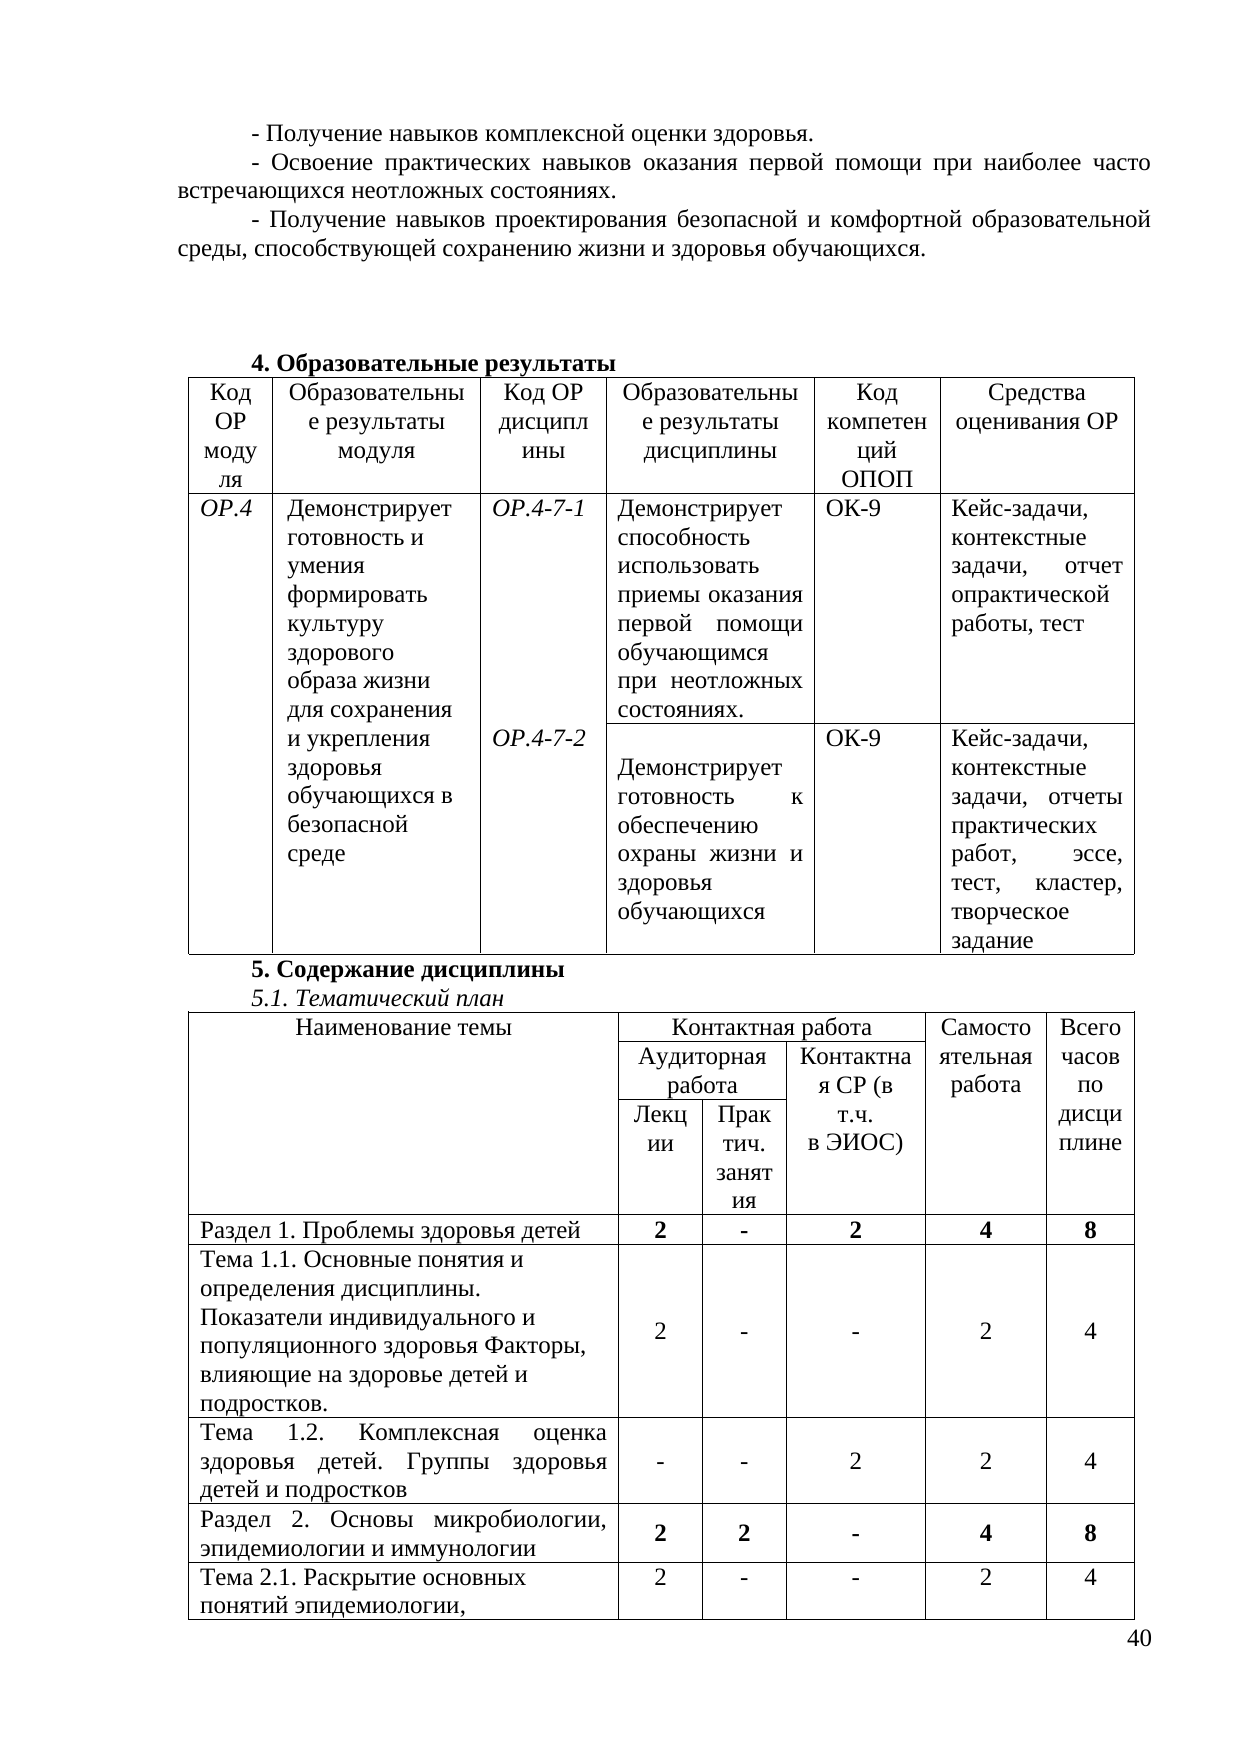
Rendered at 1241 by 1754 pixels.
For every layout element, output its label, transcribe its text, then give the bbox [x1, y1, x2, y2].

table_header Код ОР модуля [189, 378, 272, 492]
table_cell 2 [619, 1563, 702, 1619]
table_header Образовательные результаты модуля [273, 378, 480, 492]
table_cell Аудиторная работа [619, 1042, 786, 1099]
table_header Код компетенций ОПОП [815, 378, 940, 492]
table_header Код ОР дисциплины [481, 378, 606, 492]
table_header Средства оценивания ОР [941, 378, 1134, 492]
table_header Наименование темы [189, 1013, 618, 1214]
table_cell ОР.4 [189, 494, 272, 953]
table_cell Демонстрирует способность использовать приемы оказания первой помощи обучающимся при неотложных состояниях. [607, 494, 814, 723]
table_cell ОР.4-7-1 [481, 494, 606, 723]
table_header Контактная работа [619, 1013, 925, 1041]
table_cell 2 [703, 1504, 786, 1561]
text 5. Содержание дисциплины [177, 954, 1152, 983]
table_cell - [787, 1245, 925, 1417]
table_cell Раздел 1. Проблемы здоровья детей [189, 1215, 618, 1243]
table_cell 2 [926, 1418, 1046, 1503]
table_cell 2 [787, 1215, 925, 1243]
table_cell - [787, 1504, 925, 1561]
table_header Самостоятельная работа [926, 1013, 1046, 1214]
table_cell 4 [1047, 1245, 1134, 1417]
table_cell 8 [1047, 1504, 1134, 1561]
table_cell Контактная СР (в т.ч. в ЭИОС) [787, 1042, 925, 1214]
table_cell 4 [1047, 1563, 1134, 1619]
table_cell ОР.4-7-2 [481, 723, 606, 953]
table_cell - [787, 1563, 925, 1619]
text - Получение навыков проектирования безопасной и комфортной образовательной среды, способствующей сохранению жизни и здоровья обучающихся. [177, 204, 1152, 262]
table_cell 2 [787, 1418, 925, 1503]
table_cell 4 [926, 1215, 1046, 1243]
table_cell 2 [619, 1245, 702, 1417]
table_cell 8 [1047, 1215, 1134, 1243]
text - Получение навыков комплексной оценки здоровья. [177, 118, 1152, 147]
table_cell - [703, 1563, 786, 1619]
text 5.1. Тематический план [177, 983, 1152, 1011]
table_cell Практич. занятия [703, 1100, 786, 1214]
table_cell 2 [619, 1215, 702, 1243]
text 4. Образовательные результаты [177, 348, 1152, 377]
table_header Образовательные результаты дисциплины [607, 378, 814, 492]
table_cell Кейс-задачи, контекстные задачи, отчет опрактической работы, тест [941, 494, 1134, 723]
table_cell - [703, 1418, 786, 1503]
table_cell - [703, 1245, 786, 1417]
table_cell 4 [926, 1504, 1046, 1561]
table_cell Демонстрирует готовность и умения формировать культуру здорового образа жизни для сохранения и укрепления здоровья обучающихся в безопасной среде [273, 494, 480, 953]
table_cell - [703, 1215, 786, 1243]
table_cell Кейс-задачи, контекстные задачи, отчеты практических работ, эссе, тест, кластер, творческое задание [941, 724, 1134, 953]
table_cell Тема 1.1. Основные понятия и определения дисциплины. Показатели индивидуального и популяционного здоровья Факторы, влияющие на здоровье детей и подростков. [189, 1245, 618, 1417]
table_cell Раздел 2. Основы микробиологии, эпидемиологии и иммунологии [189, 1504, 618, 1561]
table_header Всего часов по дисциплине [1047, 1013, 1134, 1214]
table_cell 2 [926, 1245, 1046, 1417]
table_cell ОК-9 [815, 494, 940, 723]
text - Освоение практических навыков оказания первой помощи при наиболее часто встречающихся неотложных состояниях. [177, 147, 1152, 204]
table_cell - [619, 1418, 702, 1503]
table_cell 4 [1047, 1418, 1134, 1503]
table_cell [189, 1563, 618, 1619]
table_cell Тема 1.2. Комплексная оценка здоровья детей. Группы здоровья детей и подростков [189, 1418, 618, 1503]
table_cell Демонстрирует готовность к обеспечению охраны жизни и здоровья обучающихся [607, 724, 814, 953]
table_cell ОК-9 [815, 724, 940, 953]
table_cell 2 [619, 1504, 702, 1561]
table_cell Лекции [619, 1100, 702, 1214]
table_cell 2 [926, 1563, 1046, 1619]
